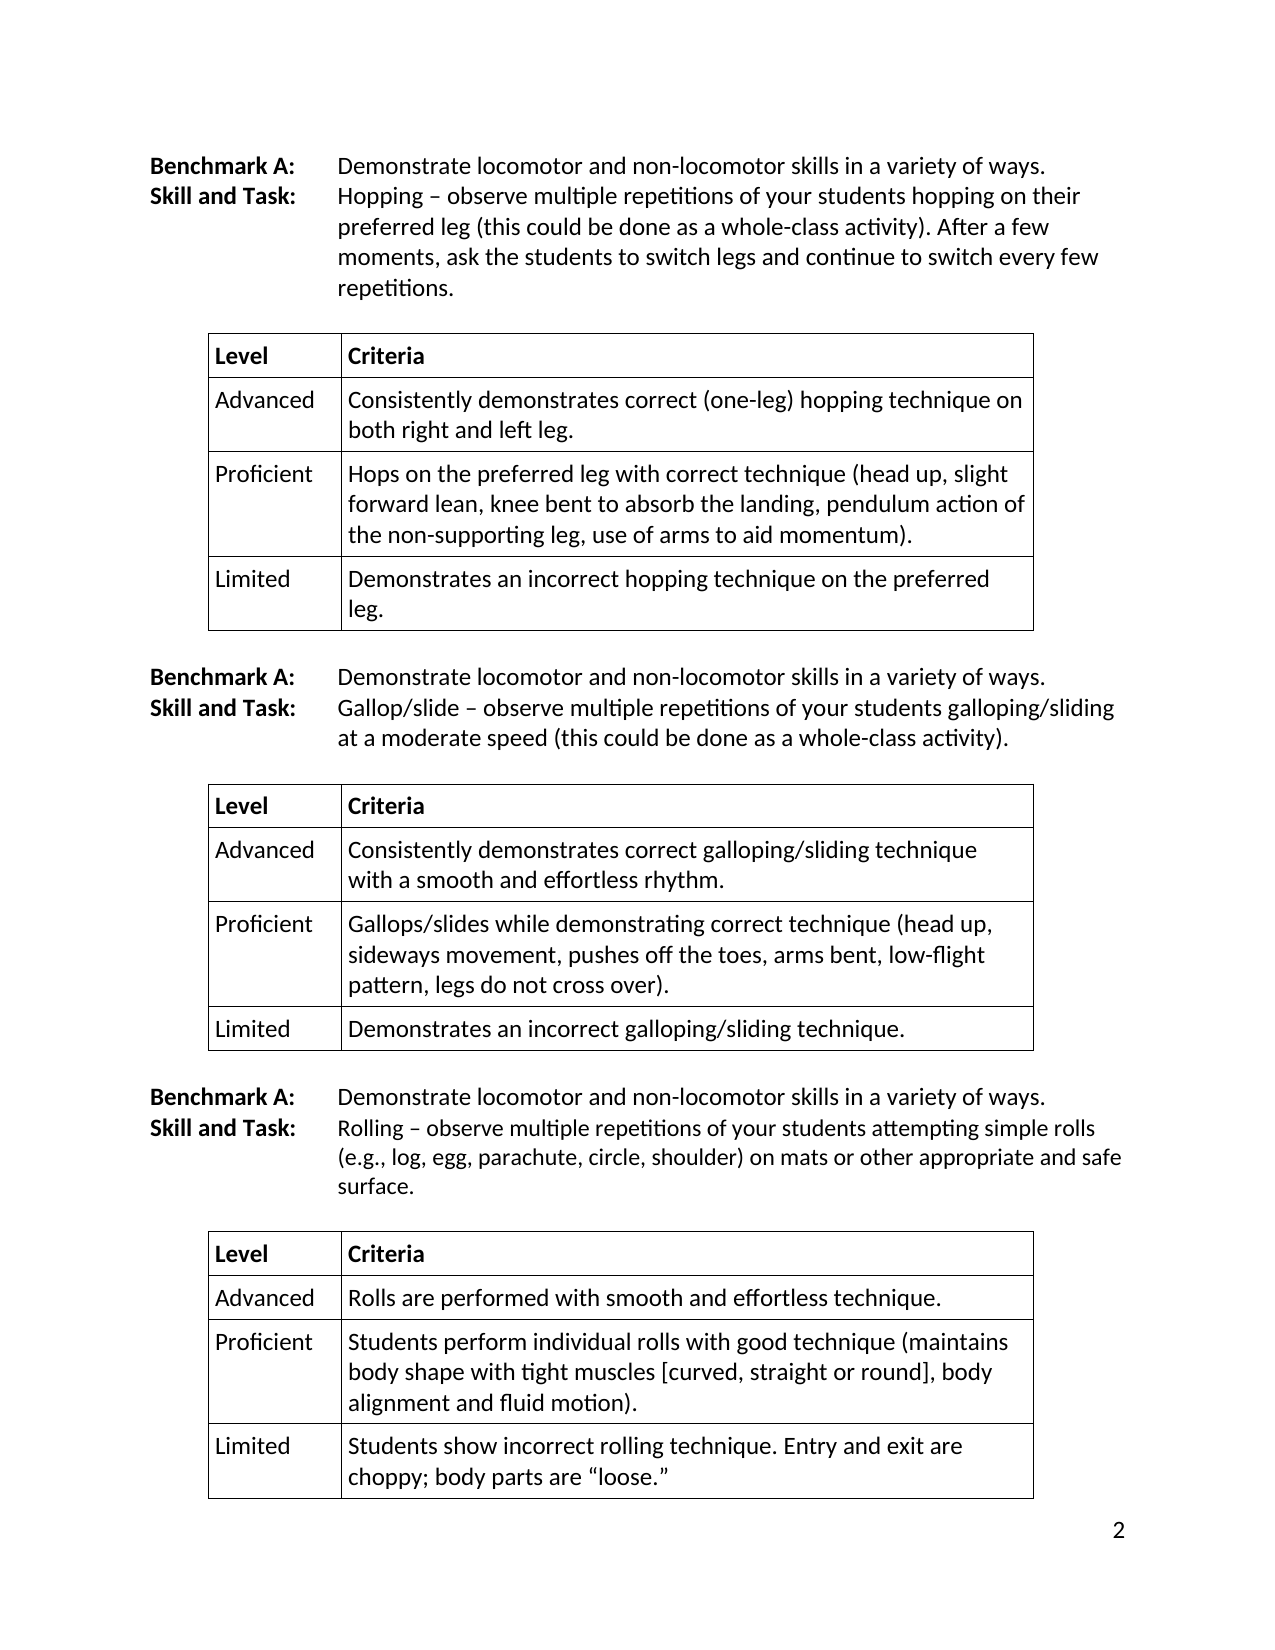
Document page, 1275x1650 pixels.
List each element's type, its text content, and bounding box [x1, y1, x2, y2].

text Skill and Task: Hopping – observe multiple repetitions of your students hopping on their preferred leg (this could be done as a whole-class activity). After a few moments, ask the students to switch legs and continue to switch every few repetitions. [150, 181, 1125, 303]
table_header Level [209, 334, 341, 377]
text Benchmark A: Demonstrate locomotor and non-locomotor skills in a variety of ways. [150, 1081, 1125, 1112]
table_cell Proficient [209, 452, 341, 556]
table_cell Rolls are performed with smooth and effortless technique. [342, 1276, 1033, 1318]
table_header Criteria [342, 1232, 1033, 1275]
table_cell Limited [209, 1007, 341, 1049]
table_cell Consistently demonstrates correct galloping/sliding technique with a smooth and effortless rhythm. [342, 828, 1033, 901]
table_cell Students perform individual rolls with good technique (maintains body shape with tight muscles [curved, straight or round], body alignment and fluid motion). [342, 1320, 1033, 1423]
table_cell Advanced [209, 1276, 341, 1318]
text Benchmark A: Demonstrate locomotor and non-locomotor skills in a variety of ways. [150, 150, 1125, 181]
text Benchmark A: Demonstrate locomotor and non-locomotor skills in a variety of ways. [150, 661, 1125, 692]
table_cell Hops on the preferred leg with correct technique (head up, slight forward lean, knee bent to absorb the landing, pendulum action of the non-supporting leg, use of arms to aid momentum). [342, 452, 1033, 556]
table_header Criteria [342, 785, 1033, 827]
table_cell Proficient [209, 1320, 341, 1423]
table_cell Proficient [209, 902, 341, 1006]
table_header Level [209, 1232, 341, 1275]
table_cell Gallops/slides while demonstrating correct technique (head up, sideways movement, pushes off the toes, arms bent, low-flight pattern, legs do not cross over). [342, 902, 1033, 1006]
table_cell Advanced [209, 828, 341, 901]
table_header Level [209, 785, 341, 827]
table_cell Limited [209, 1424, 341, 1497]
table_cell Demonstrates an incorrect hopping technique on the preferred leg. [342, 557, 1033, 630]
table_cell Advanced [209, 378, 341, 451]
table_cell Consistently demonstrates correct (one-leg) hopping technique on both right and left leg. [342, 378, 1033, 451]
table_cell Students show incorrect rolling technique. Entry and exit are choppy; body parts are “loose.” [342, 1424, 1033, 1497]
table_cell Demonstrates an incorrect galloping/sliding technique. [342, 1007, 1033, 1049]
table_cell Limited [209, 557, 341, 630]
table_header Criteria [342, 334, 1033, 377]
text Skill and Task: Gallop/slide – observe multiple repetitions of your students galloping/sliding at a moderate speed (this could be done as a whole-class activity). [150, 692, 1125, 753]
text Skill and Task: Rolling – observe multiple repetitions of your students attempting simple rolls (e.g., log, egg, parachute, circle, shoulder) on mats or other appropriate and safe surface. [150, 1112, 1125, 1201]
